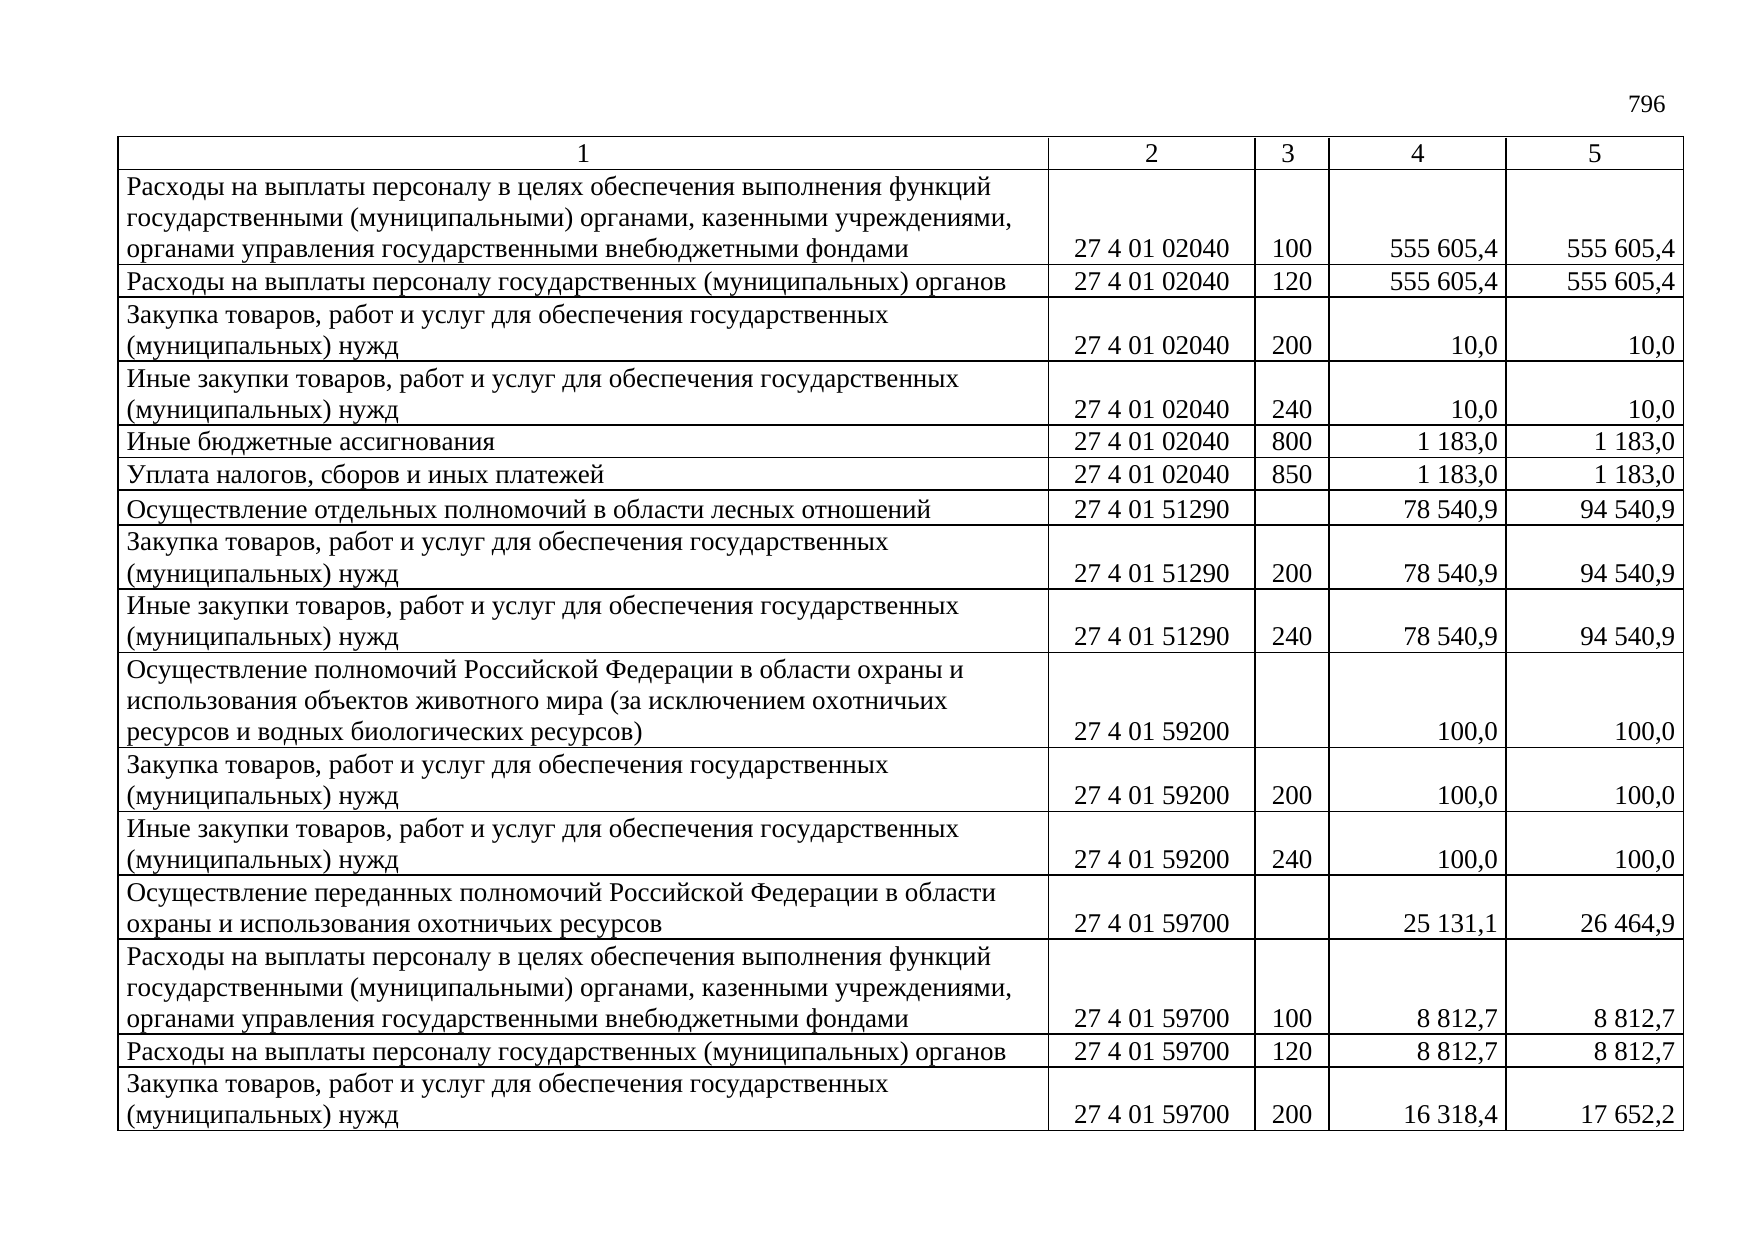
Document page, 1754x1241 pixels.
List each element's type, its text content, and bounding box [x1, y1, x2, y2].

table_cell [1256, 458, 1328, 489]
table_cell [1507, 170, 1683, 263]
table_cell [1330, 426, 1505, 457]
table_header 3 [1256, 137, 1329, 168]
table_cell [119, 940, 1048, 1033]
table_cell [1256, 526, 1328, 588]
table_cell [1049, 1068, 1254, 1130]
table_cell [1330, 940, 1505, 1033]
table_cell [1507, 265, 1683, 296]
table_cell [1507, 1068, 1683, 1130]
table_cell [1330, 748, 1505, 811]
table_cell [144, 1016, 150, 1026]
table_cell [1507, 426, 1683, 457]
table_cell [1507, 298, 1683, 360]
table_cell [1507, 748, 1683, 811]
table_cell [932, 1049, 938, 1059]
table_header 5 [1507, 137, 1683, 168]
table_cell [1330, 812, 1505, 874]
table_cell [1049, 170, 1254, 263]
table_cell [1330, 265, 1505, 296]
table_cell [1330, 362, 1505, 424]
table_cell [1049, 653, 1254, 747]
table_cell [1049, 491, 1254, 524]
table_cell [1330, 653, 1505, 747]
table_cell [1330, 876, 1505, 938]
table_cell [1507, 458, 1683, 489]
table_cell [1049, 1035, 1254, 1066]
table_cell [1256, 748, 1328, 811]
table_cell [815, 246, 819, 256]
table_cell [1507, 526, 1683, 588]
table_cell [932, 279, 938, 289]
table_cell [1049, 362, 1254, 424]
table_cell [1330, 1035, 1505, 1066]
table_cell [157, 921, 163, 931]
table_header 2 [1049, 137, 1255, 168]
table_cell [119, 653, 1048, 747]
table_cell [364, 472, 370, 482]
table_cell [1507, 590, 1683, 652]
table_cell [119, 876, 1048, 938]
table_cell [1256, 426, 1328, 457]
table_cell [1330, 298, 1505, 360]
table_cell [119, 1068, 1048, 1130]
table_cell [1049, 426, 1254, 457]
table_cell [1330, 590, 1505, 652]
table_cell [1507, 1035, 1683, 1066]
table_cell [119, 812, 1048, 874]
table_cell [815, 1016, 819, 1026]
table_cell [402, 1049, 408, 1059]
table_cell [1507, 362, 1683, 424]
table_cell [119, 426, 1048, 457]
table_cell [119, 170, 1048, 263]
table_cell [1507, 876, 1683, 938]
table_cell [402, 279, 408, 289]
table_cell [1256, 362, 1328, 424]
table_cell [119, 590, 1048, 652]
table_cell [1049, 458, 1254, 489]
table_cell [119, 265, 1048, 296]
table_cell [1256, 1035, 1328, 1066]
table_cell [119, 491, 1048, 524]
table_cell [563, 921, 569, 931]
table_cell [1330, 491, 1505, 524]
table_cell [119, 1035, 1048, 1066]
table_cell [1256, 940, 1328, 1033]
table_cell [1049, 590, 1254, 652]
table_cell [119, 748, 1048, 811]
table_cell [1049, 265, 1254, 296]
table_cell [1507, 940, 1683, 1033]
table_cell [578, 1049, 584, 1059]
table_header 4 [1330, 137, 1506, 168]
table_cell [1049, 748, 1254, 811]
table_header 1 [119, 137, 1048, 168]
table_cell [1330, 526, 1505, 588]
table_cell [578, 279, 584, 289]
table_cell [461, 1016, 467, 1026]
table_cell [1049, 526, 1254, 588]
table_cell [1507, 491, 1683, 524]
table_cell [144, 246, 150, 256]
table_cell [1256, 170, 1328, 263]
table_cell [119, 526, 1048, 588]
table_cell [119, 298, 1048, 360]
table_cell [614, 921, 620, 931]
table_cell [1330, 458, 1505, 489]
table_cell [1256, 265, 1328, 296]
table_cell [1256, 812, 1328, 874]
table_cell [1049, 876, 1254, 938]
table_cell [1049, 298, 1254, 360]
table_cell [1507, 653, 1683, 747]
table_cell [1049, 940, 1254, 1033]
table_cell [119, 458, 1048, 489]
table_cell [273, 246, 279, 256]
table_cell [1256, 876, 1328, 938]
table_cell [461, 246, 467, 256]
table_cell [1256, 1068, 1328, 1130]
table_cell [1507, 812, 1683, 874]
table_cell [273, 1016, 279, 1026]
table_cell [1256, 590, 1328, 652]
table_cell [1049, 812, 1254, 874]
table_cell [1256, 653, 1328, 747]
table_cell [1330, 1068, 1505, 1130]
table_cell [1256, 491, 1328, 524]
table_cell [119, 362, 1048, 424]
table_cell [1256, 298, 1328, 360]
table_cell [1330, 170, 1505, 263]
